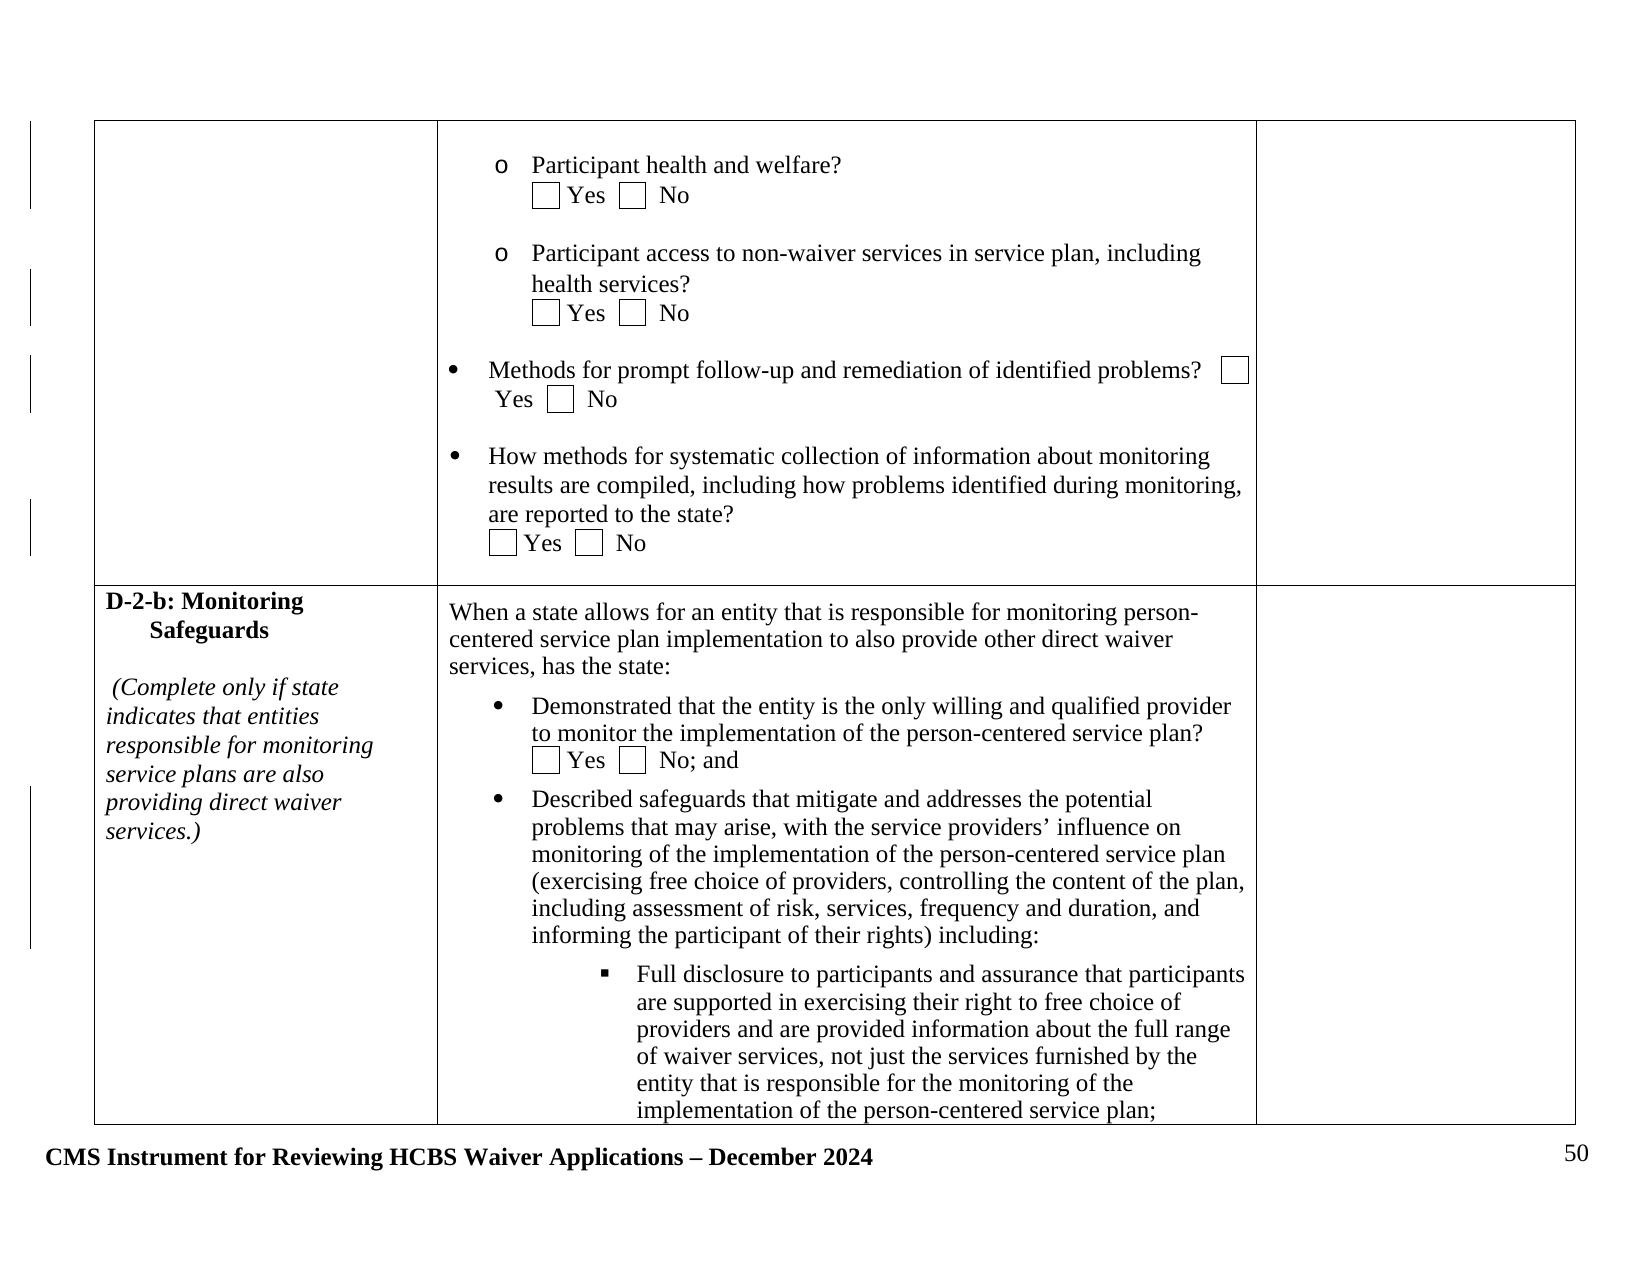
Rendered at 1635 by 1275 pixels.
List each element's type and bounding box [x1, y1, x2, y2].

table_cell [95, 586, 437, 1124]
table_cell [438, 121, 1256, 585]
table_cell [438, 586, 1256, 1124]
table_cell [1257, 121, 1575, 585]
table_cell [1257, 586, 1575, 1124]
table_cell [95, 121, 437, 585]
